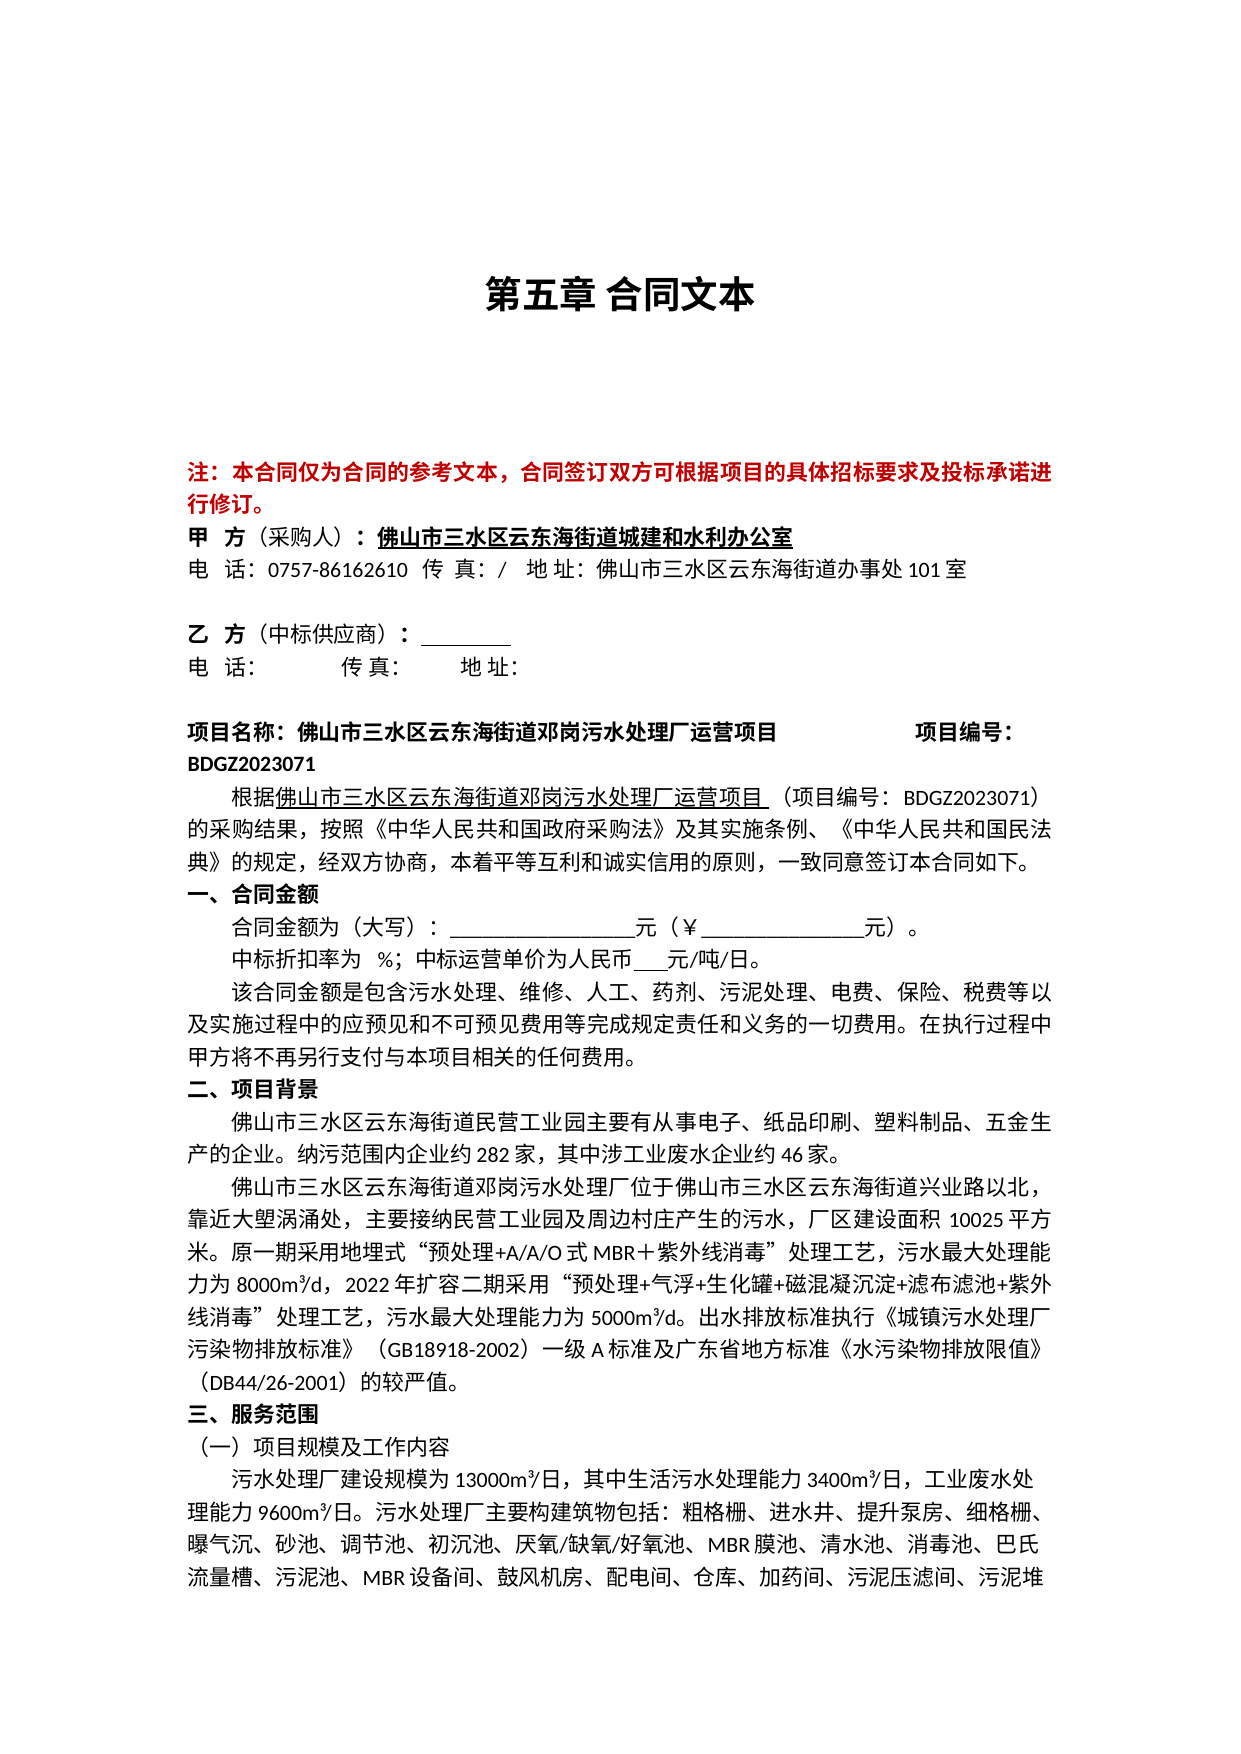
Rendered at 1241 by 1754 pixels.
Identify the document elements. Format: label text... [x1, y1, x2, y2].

text 佛山市三水区云东海街道邓岗污水处理厂位于佛山市三水区云东海街道兴业路以北，靠近大塱涡涌处，主要接纳民营工业园及周边村庄产生的污水，厂区建设面积10025平方米。原一期采用地埋式“预处理+A/A/O式MBR＋紫外线消毒”处理工艺，污水最大处理能力为8000m³/d，2022年扩容二期采用“预处理+气浮+生化罐+磁混凝沉淀+滤布滤池+紫外线消毒”处理工艺，污水最大处理能力为5000m³/d。出水排放标准执行《城镇污水处理厂污染物排放标准》（GB18918-2002）一级A标准及广东省地方标准《水污染物排放限值》（DB44/26-2001）的较严值。 [187, 1169, 1053, 1397]
text 佛山市三水区云东海街道民营工业园主要有从事电子、纸品印刷、塑料制品、五金生产的企业。纳污范围内企业约282家，其中涉工业废水企业约46家。 [187, 1104, 1053, 1169]
text 电 话：0757-86162610 传 真：/ 地 址：佛山市三水区云东海街道办事处101室 [187, 552, 1053, 584]
text 三、服务范围 [187, 1397, 1053, 1429]
text 合同金额为（大写）：_________________元（￥_______________元）。 [187, 909, 1053, 942]
text 乙 方（中标供应商）： [187, 617, 1053, 649]
text （一）项目规模及工作内容 [187, 1429, 1053, 1462]
text 中标折扣率为 %；中标运营单价为人民币 元/吨/日。 [187, 942, 1053, 974]
text 二、项目背景 [187, 1072, 1053, 1104]
text 电 话： 传 真： 地 址： [187, 649, 1053, 682]
text 注：本合同仅为合同的参考文本，合同签订双方可根据项目的具体招标要求及投标承诺进行修订。 [187, 454, 1053, 519]
text 第五章 合同文本 [187, 259, 1053, 324]
text 该合同金额是包含污水处理、维修、人工、药剂、污泥处理、电费、保险、税费等以及实施过程中的应预见和不可预见费用等完成规定责任和义务的一切费用。在执行过程中，甲方将不再另行支付与本项目相关的任何费用。 [187, 974, 1053, 1072]
text 甲 方（采购人）：佛山市三水区云东海街道城建和水利办公室 [187, 519, 1053, 552]
text 根据佛山市三水区云东海街道邓岗污水处理厂运营项目 （项目编号：BDGZ2023071）的采购结果，按照《中华人民共和国政府采购法》及其实施条例、《中华人民共和国民法典》的规定，经双方协商，本着平等互利和诚实信用的原则，一致同意签订本合同如下。 [187, 779, 1053, 877]
text 项目名称：佛山市三水区云东海街道邓岗污水处理厂运营项目 项目编号：BDGZ2023071 [187, 714, 1053, 779]
text 一、合同金额 [187, 877, 1053, 909]
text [187, 1462, 1053, 1592]
